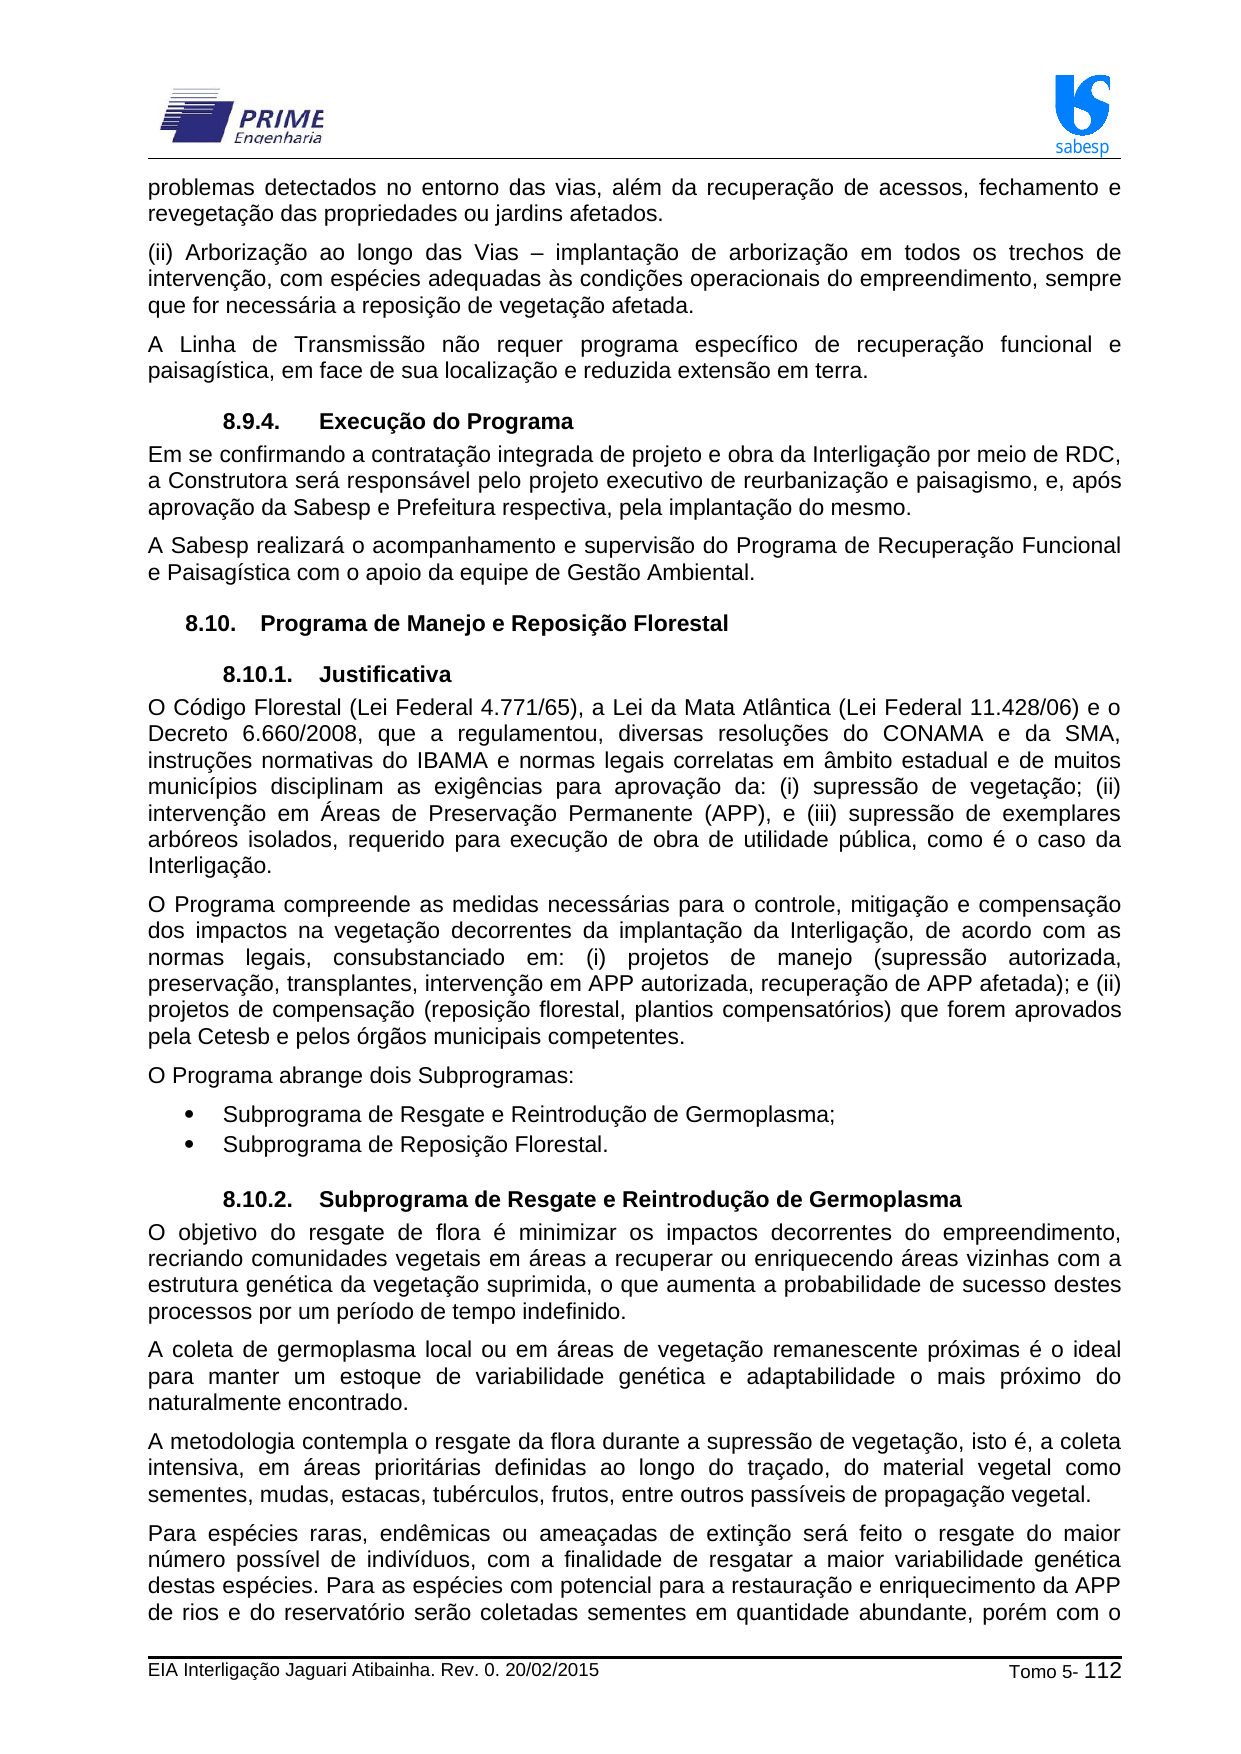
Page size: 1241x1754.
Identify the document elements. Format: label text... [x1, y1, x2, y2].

text O Código Florestal (Lei Federal 4.771/65), a Lei da Mata Atlântica (Lei Federal 11.428/06) e o Decreto 6.660/2008, que a regulamentou, diversas resoluções do CONAMA e da SMA, instruções normativas do IBAMA e normas legais correlatas em âmbito estadual e de muitos municípios disciplinam as exigências para aprovação da: (i) supressão de vegetação; (ii) intervenção em Áreas de Preservação Permanente (APP), e (iii) supressão de exemplares arbóreos isolados, requerido para execução de obra de utilidade pública, como é o caso da Interligação. [148, 694, 1122, 878]
subtitle Programa de Manejo e Reposição Florestal [185, 610, 1122, 636]
text O Programa compreende as medidas necessárias para o controle, mitigação e compensação dos impactos na vegetação decorrentes da implantação da Interligação, de acordo com as normas legais, consubstanciado em: (i) projetos de manejo (supressão autorizada, preservação, transplantes, intervenção em APP autorizada, recuperação de APP afetada); e (ii) projetos de compensação (reposição florestal, plantios compensatórios) que forem aprovados pela Cetesb e pelos órgãos municipais competentes. [148, 891, 1122, 1049]
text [148, 174, 1122, 226]
list Subprograma de Resgate e Reintrodução de Germoplasma; [185, 1101, 1122, 1127]
text A metodologia contempla o resgate da flora durante a supressão de vegetação, isto é, a coleta intensiva, em áreas prioritárias definidas ao longo do traçado, do material vegetal como sementes, mudas, estacas, tubérculos, frutos, entre outros passíveis de propagação vegetal. [148, 1428, 1122, 1507]
text O objetivo do resgate de flora é minimizar os impactos decorrentes do empreendimento, recriando comunidades vegetais em áreas a recuperar ou enriquecendo áreas vizinhas com a estrutura genética da vegetação suprimida, o que aumenta a probabilidade de sucesso destes processos por um período de tempo indefinido. [148, 1218, 1122, 1324]
list Subprograma de Reposição Florestal. [185, 1131, 1122, 1157]
text O Programa abrange dois Subprogramas: [148, 1062, 1122, 1088]
subtitle Justificativa [223, 661, 1122, 688]
subtitle Execução do Programa [223, 408, 1122, 434]
text Em se confirmando a contratação integrada de projeto e obra da Interligação por meio de RDC, a Construtora será responsável pelo projeto executivo de reurbanização e paisagismo, e, após aprovação da Sabesp e Prefeitura respectiva, pela implantação do mesmo. [148, 441, 1122, 520]
text A Linha de Transmissão não requer programa específico de recuperação funcional e paisagística, em face de sua localização e reduzida extensão em terra. [148, 331, 1122, 383]
text A coleta de germoplasma local ou em áreas de vegetação remanescente próximas é o ideal para manter um estoque de variabilidade genética e adaptabilidade o mais próximo do naturalmente encontrado. [148, 1336, 1122, 1416]
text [148, 1519, 1122, 1625]
subtitle Subprograma de Resgate e Reintrodução de Germoplasma [223, 1186, 1122, 1212]
text A Sabesp realizará o acompanhamento e supervisão do Programa de Recuperação Funcional e Paisagística com o apoio da equipe de Gestão Ambiental. [148, 532, 1122, 585]
text (ii) Arborização ao longo das Vias – implantação de arborização em todos os trechos de intervenção, com espécies adequadas às condições operacionais do empreendimento, sempre que for necessária a reposição de vegetação afetada. [148, 239, 1122, 318]
